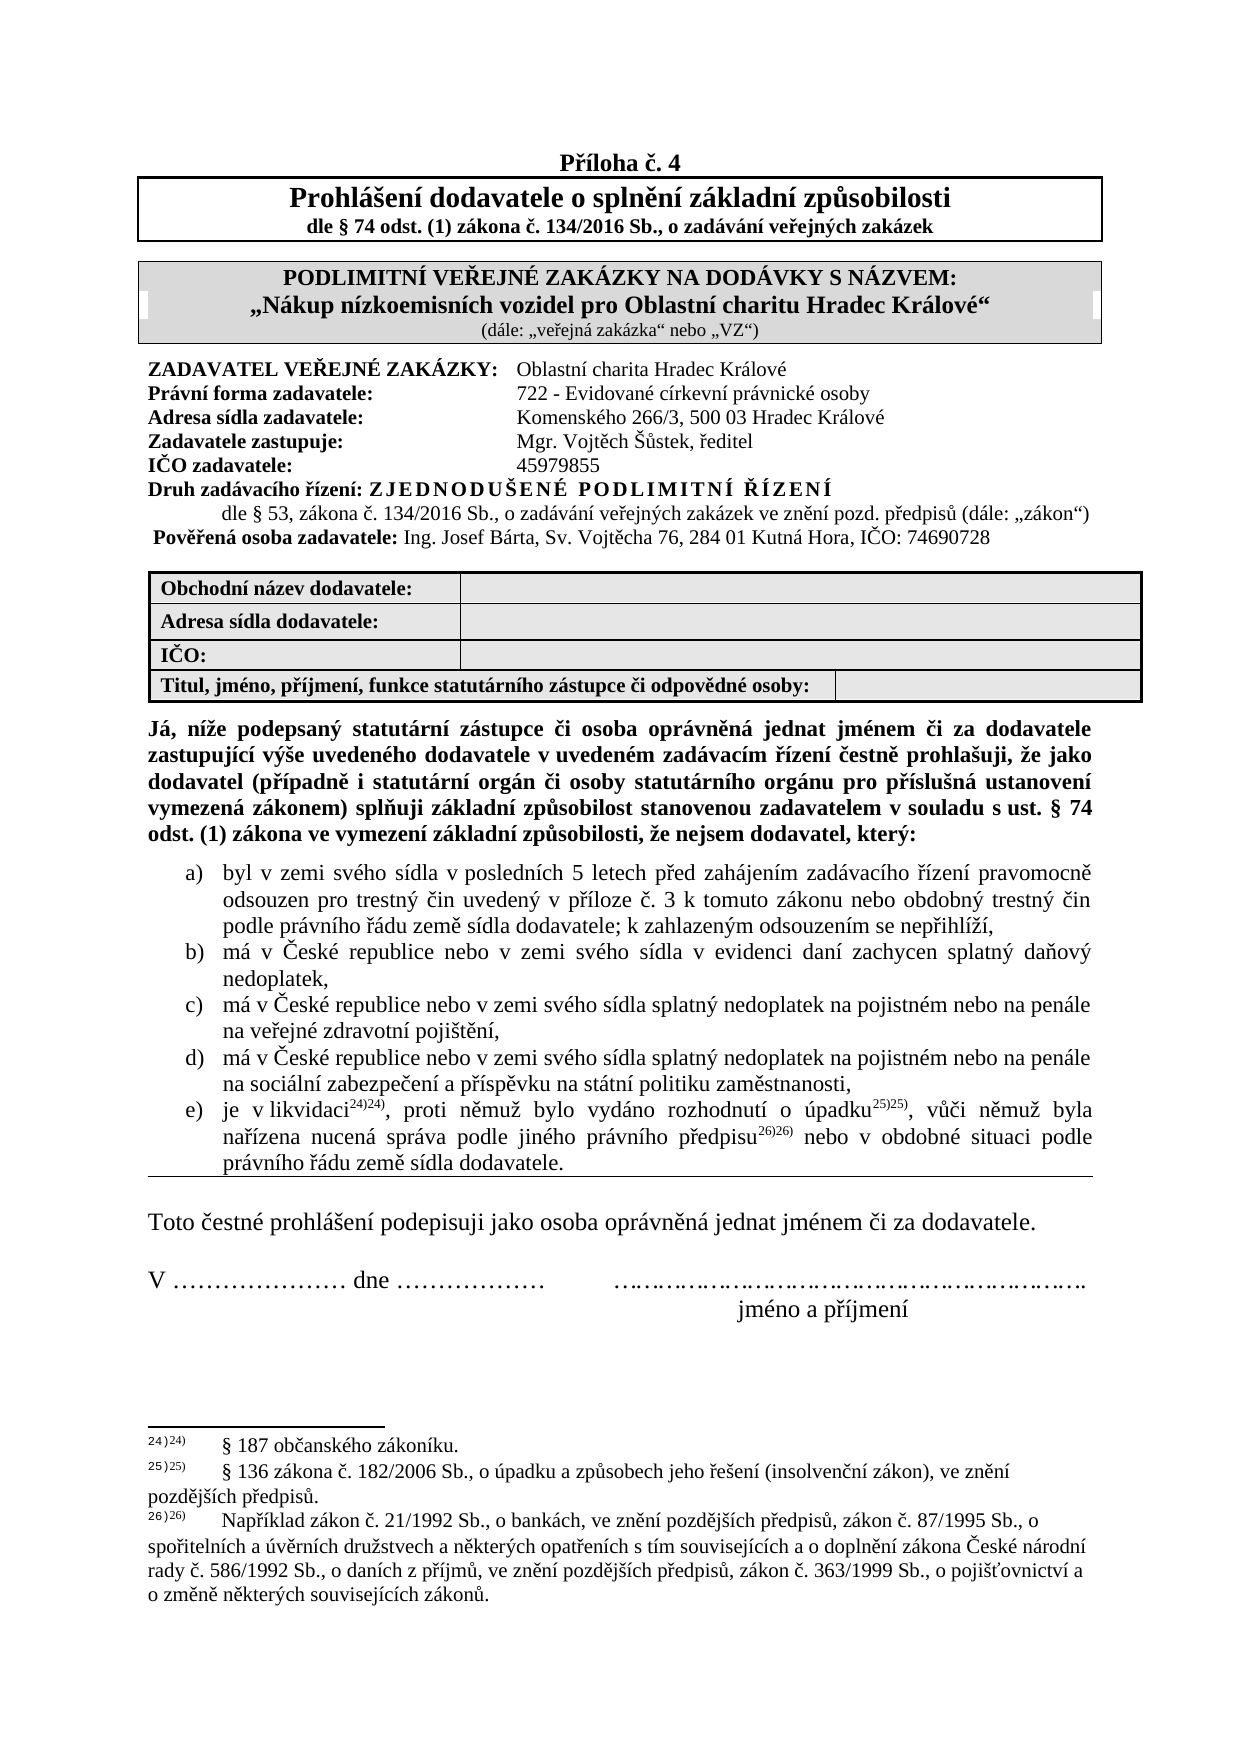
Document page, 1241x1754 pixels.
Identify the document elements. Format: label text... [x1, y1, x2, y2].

list je v likvidaci24), proti němuž bylo vydáno rozhodnutí o úpadku25), vůči němuž byla nařízena nucená správa podle jiného právního předpisu26) nebo v obdobné situaci podle právního řádu země sídla dodavatele. [185, 1097, 1093, 1176]
text Já, níže podepsaný statutární zástupce či osoba oprávněná jednat jménem či za dodavatele zastupující výše uvedeného dodavatele v uvedeném zadávacím řízení čestně prohlašuji, že jako dodavatel (případně i statutární orgán či osoby statutárního orgánu pro příslušná ustanovení vymezená zákonem) splňuji základní způsobilost stanovenou zadavatelem v souladu s ust. § 74 odst. (1) zákona ve vymezení základní způsobilosti, že nejsem dodavatel, který: [148, 715, 1093, 847]
table_header [461, 574, 1140, 602]
table_cell Adresa sídla dodavatele: [151, 604, 460, 639]
text IČO zadavatele: 45979855 [148, 453, 1093, 477]
list byl v zemi svého sídla v posledních 5 letech před zahájením zadávacího řízení pravomocně odsouzen pro trestný čin uvedený v příloze č. 3 k tomuto zákonu nebo obdobný trestný čin podle právního řádu země sídla dodavatele; k zahlazeným odsouzením se nepřihlíží, [185, 859, 1093, 938]
list má v České republice nebo v zemi svého sídla splatný nedoplatek na pojistném nebo na penále na sociální zabezpečení a příspěvku na státní politiku zaměstnanosti, [185, 1044, 1093, 1097]
text ZADAVATEL VEŘEJNÉ ZAKÁZKY: Oblastní charita Hradec Králové [148, 357, 1093, 381]
table_cell [836, 671, 1140, 699]
text Zadavatele zastupuje: Mgr. Vojtěch Šůstek, ředitel [148, 429, 1093, 453]
table_cell Titul, jméno, příjmení, funkce statutárního zástupce či odpovědné osoby: [151, 671, 835, 699]
text Toto čestné prohlášení podepisuji jako osoba oprávněná jednat jménem či za dodavatele. [148, 1207, 1093, 1236]
text dle § 53, zákona č. 134/2016 Sb., o zadávání veřejných zakázek ve znění pozd. předpisů (dále: „zákon“) [221, 501, 1093, 525]
text Právní forma zadavatele: 722 - Evidované církevní právnické osoby [148, 381, 1093, 405]
table_header Obchodní název dodavatele: [151, 574, 460, 602]
text dle § 74 odst. (1) zákona č. 134/2016 Sb., o zadávání veřejných zakázek [139, 210, 1101, 240]
text PODLIMITNÍ VEŘEJNÉ ZAKÁZKY NA DODÁVKY S NÁZVEM: [139, 262, 1101, 291]
text „Nákup nízkoemisních vozidel pro Oblastní charitu Hradec Králové“ [148, 291, 1093, 316]
text Příloha č. 4 [148, 148, 1093, 176]
text V ………………… dne ……………… ………………………………………………………. [148, 1265, 1093, 1294]
text Pověřená osoba zadavatele: Ing. Josef Bárta, Sv. Vojtěcha 76, 284 01 Kutná Hora, IČO: 74690728 [148, 525, 1093, 549]
list má v České republice nebo v zemi svého sídla v evidenci daní zachycen splatný daňový nedoplatek, [185, 938, 1093, 991]
text Druh zadávacího řízení: ZJEDNODUŠENÉ PODLIMITNÍ ŘÍZENÍ [148, 477, 1093, 501]
text (dále: „veřejná zakázka“ nebo „VZ“) [139, 316, 1101, 343]
list má v České republice nebo v zemi svého sídla splatný nedoplatek na pojistném nebo na penále na veřejné zdravotní pojištění, [185, 991, 1093, 1044]
table_cell IČO: [151, 641, 460, 669]
text Adresa sídla zadavatele: Komenského 266/3, 500 03 Hradec Králové [148, 405, 1093, 429]
text jméno a příjmení [148, 1294, 1093, 1322]
text Prohlášení dodavatele o splnění základní způsobilosti [139, 179, 1101, 210]
table_cell [461, 641, 1140, 669]
table_cell [461, 604, 1140, 639]
